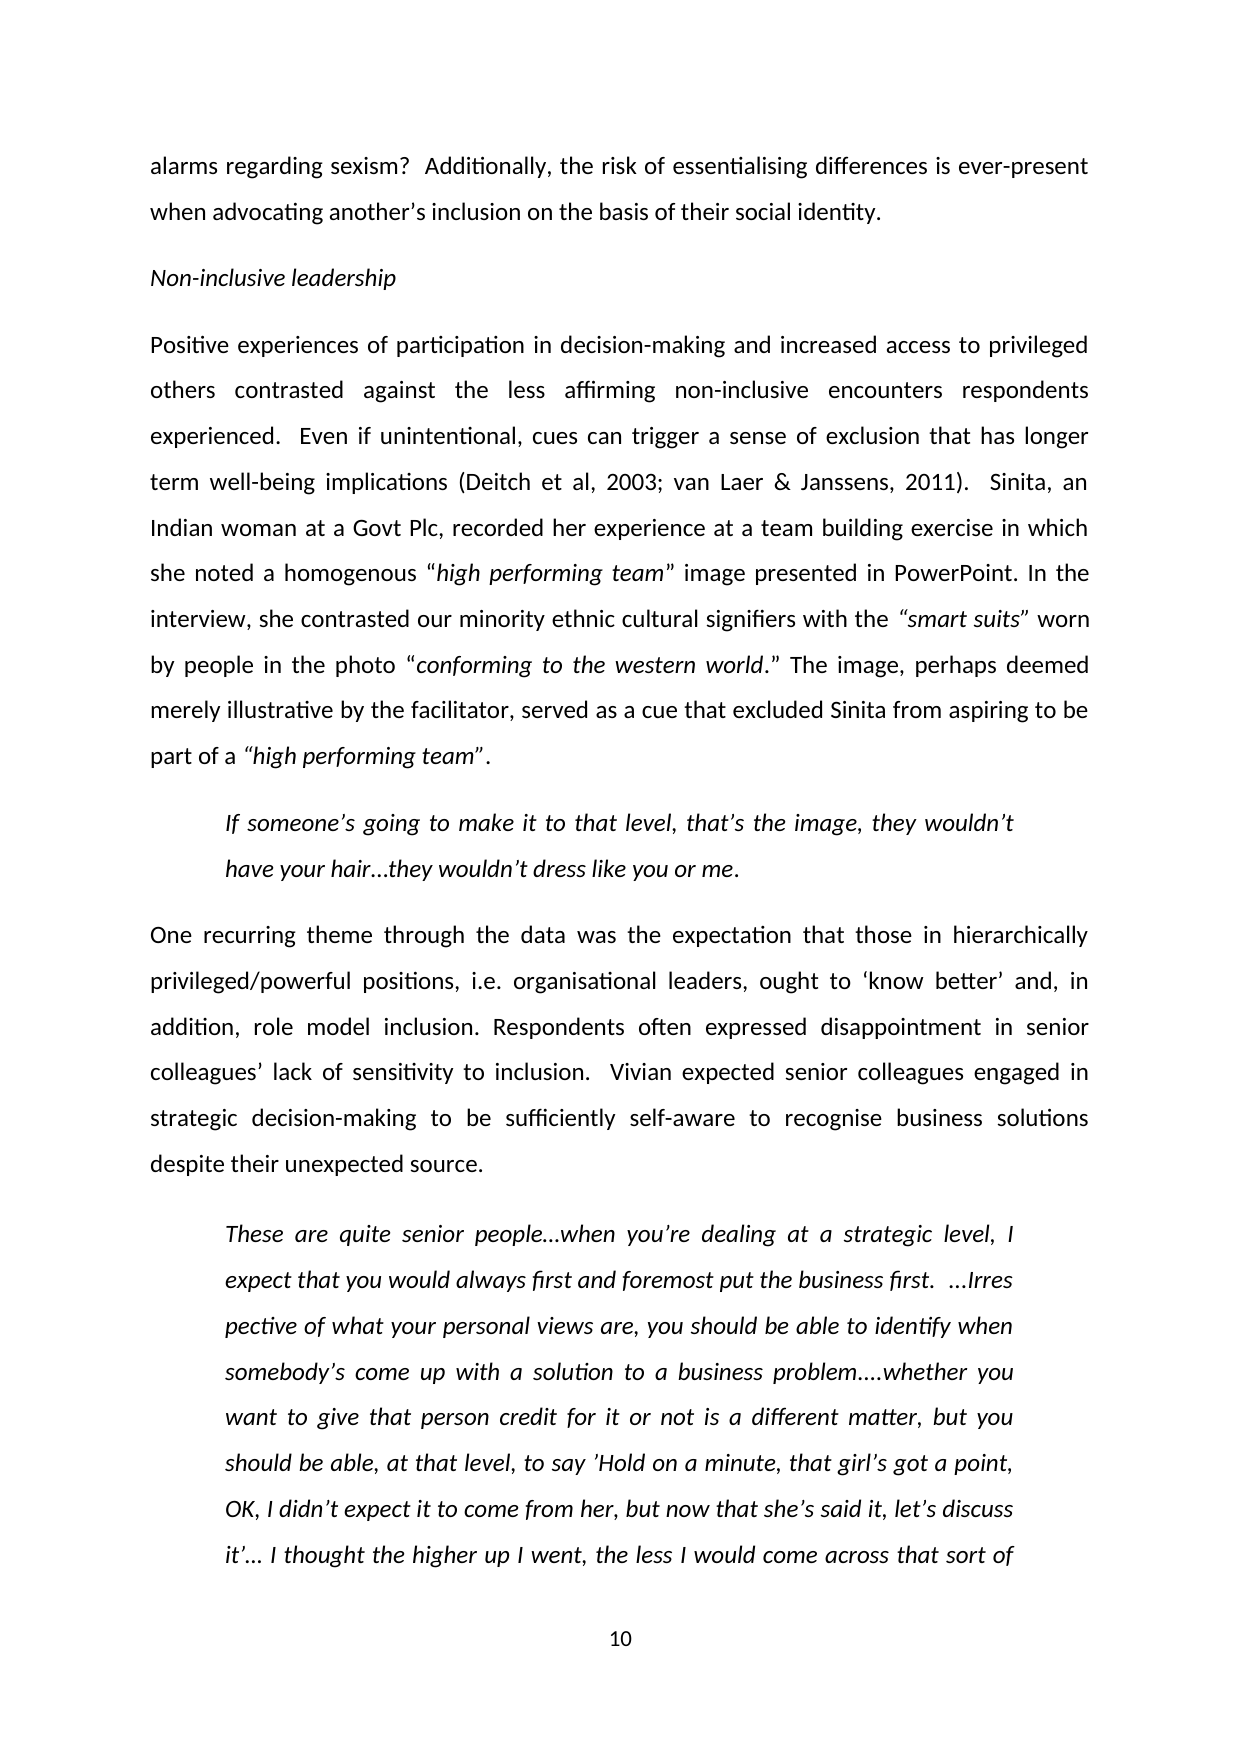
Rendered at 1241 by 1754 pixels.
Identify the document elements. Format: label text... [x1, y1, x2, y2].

text If someone’s going to make it to that level, that’s the image, they wouldn’t have your hair…they wouldn’t dress like you or me. [225, 807, 1015, 883]
text One recurring theme through the data was the expectation that those in hierarchically privileged/powerful positions, i.e. organisational leaders, ought to ‘know better’ and, in addition, role model inclusion. Respondents often expressed disappointment in senior colleagues’ lack of sensitivity to inclusion. Vivian expected senior colleagues engaged in strategic decision-making to be sufficiently self-aware to recognise business solutions despite their unexpected source. [150, 919, 1090, 1178]
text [150, 150, 1090, 226]
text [225, 1219, 1015, 1569]
text Positive experiences of participation in decision-making and increased access to privileged others contrasted against the less affirming non-inclusive encounters respondents experienced. Even if unintentional, cues can trigger a sense of exclusion that has longer term well-being implications (Deitch et al, 2003; van Laer & Janssens, 2011). Sinita, an Indian woman at a Govt Plc, recorded her experience at a team building exercise in which she noted a homogenous “high performing team” image presented in PowerPoint. In the interview, she contrasted our minority ethnic cultural signifiers with the “smart suits” worn by people in the photo “conforming to the western world.” The image, perhaps deemed merely illustrative by the facilitator, served as a cue that excluded Sinita from aspiring to be part of a “high performing team”. [150, 329, 1090, 771]
text Non-inclusive leadership [150, 262, 1090, 293]
